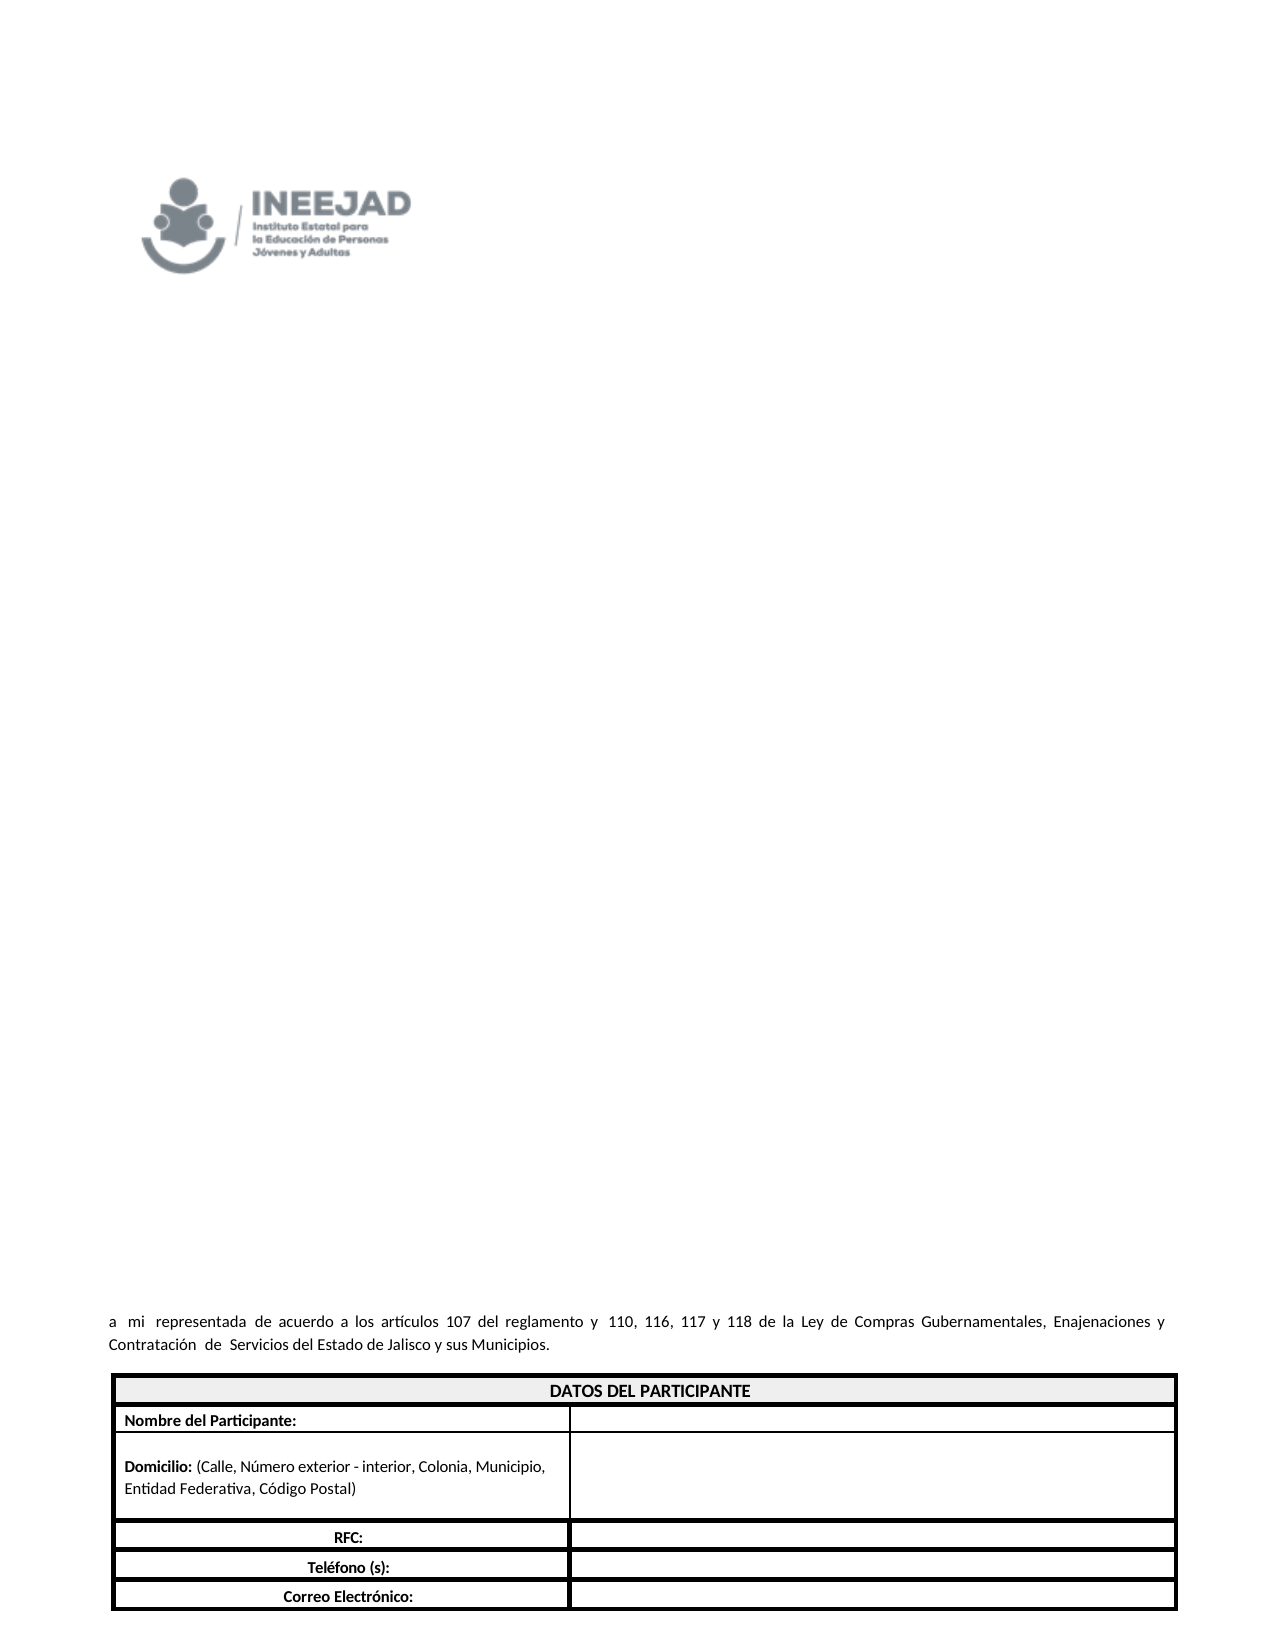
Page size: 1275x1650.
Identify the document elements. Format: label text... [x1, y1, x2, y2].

table_cell Correo Electrónico: [116, 1582, 567, 1607]
table_cell [572, 1523, 1174, 1547]
table_cell Nombre del Participante: [116, 1407, 569, 1431]
table_cell RFC: [116, 1523, 567, 1547]
table_cell Teléfono (s): [116, 1552, 567, 1577]
table_header DATOS DEL PARTICIPANTE [116, 1378, 1174, 1402]
picture [81, 103, 1275, 1312]
table_cell [572, 1552, 1174, 1577]
table_cell Domicilio: (Calle, Número exterior - interior, Colonia, Municipio, Entidad Federativa, Código Postal) [116, 1433, 569, 1518]
table_cell [572, 1582, 1174, 1607]
table_cell [571, 1433, 1174, 1518]
table_cell [571, 1407, 1174, 1431]
